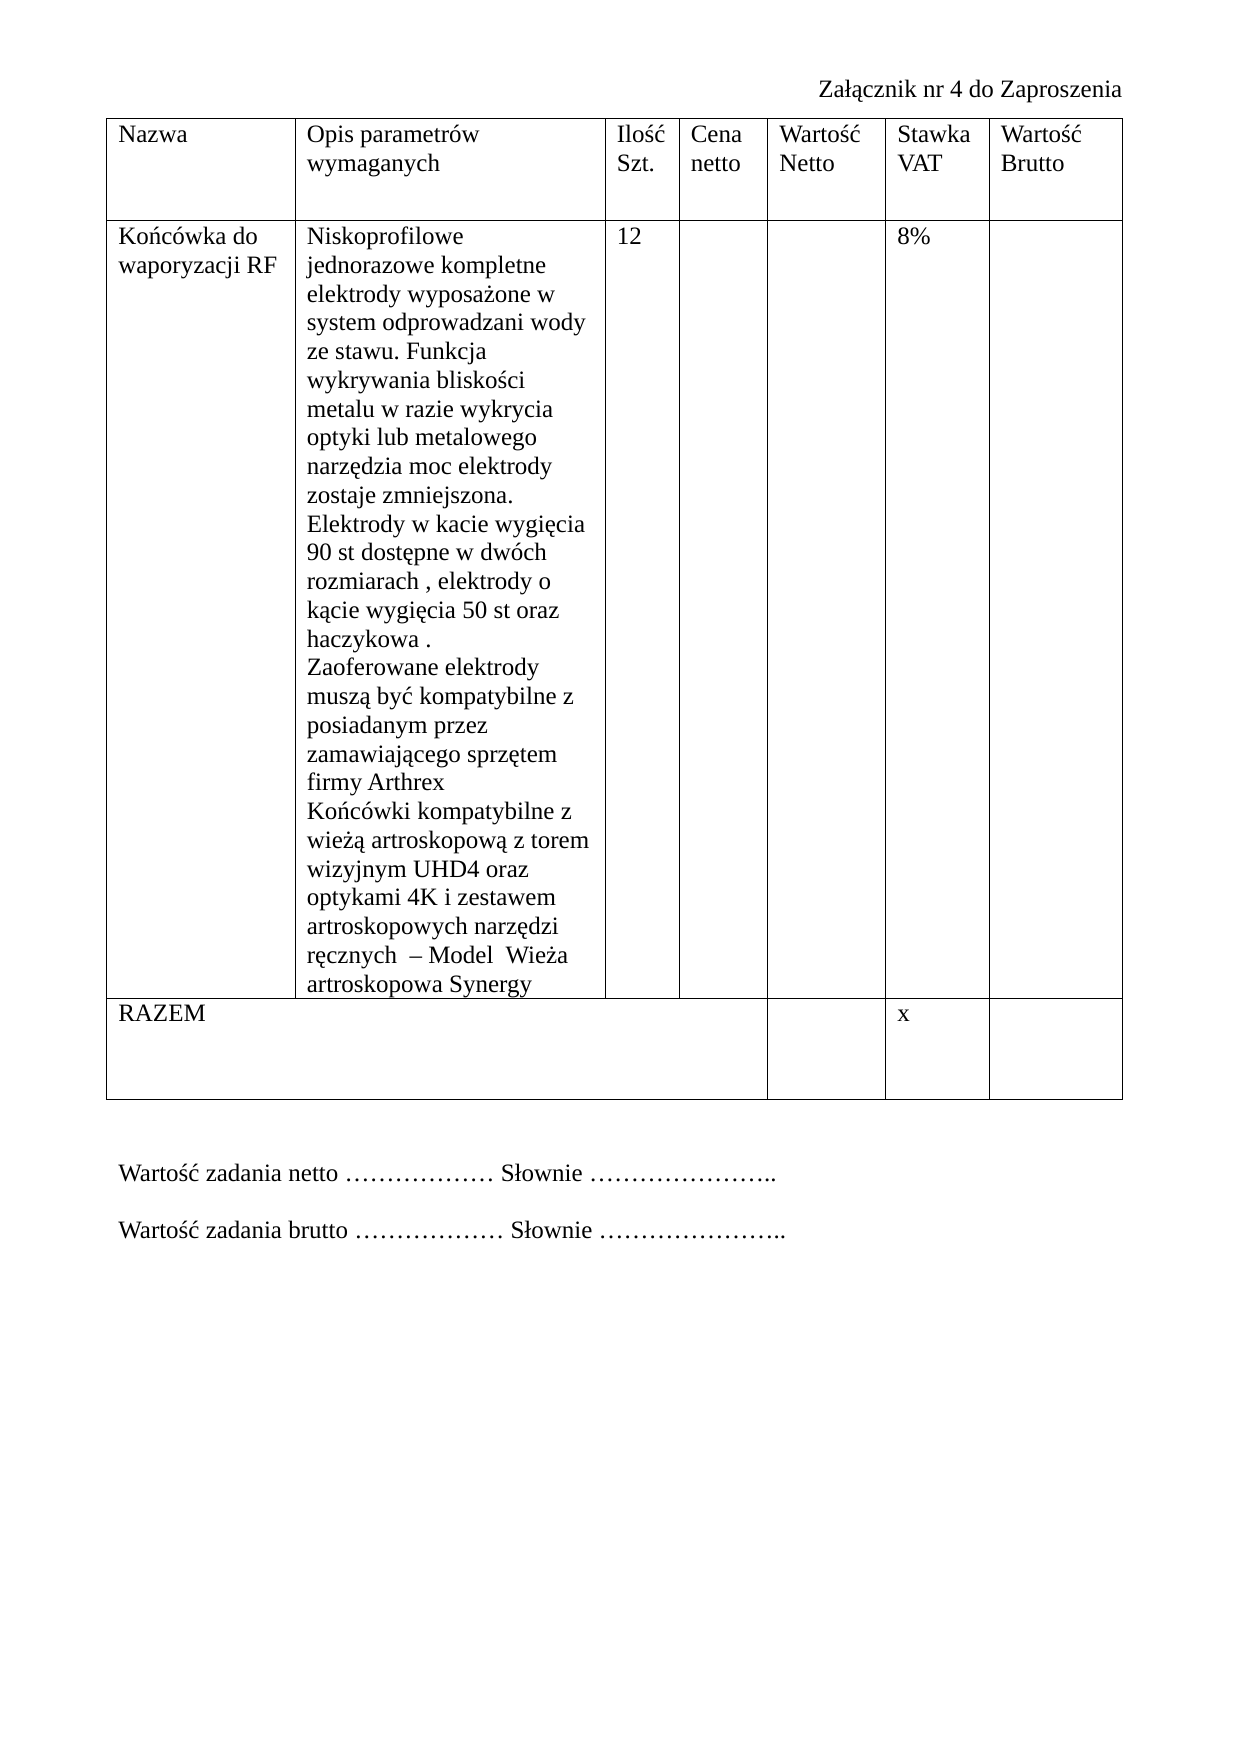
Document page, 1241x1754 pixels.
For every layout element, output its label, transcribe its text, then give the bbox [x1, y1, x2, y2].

table_cell Końcówka do waporyzacji RF [107, 221, 295, 997]
table_header Ilość Szt. [606, 119, 679, 220]
table_cell [680, 221, 767, 997]
table_cell Niskoprofilowe jednorazowe kompletne elektrody wyposażone w system odprowadzani wody ze stawu. Funkcja wykrywania bliskości metalu w razie wykrycia optyki lub metalowego narzędzia moc elektrody zostaje zmniejszona. Elektrody w kacie wygięcia 90 st dostępne w dwóch rozmiarach , elektrody o kącie wygięcia 50 st oraz haczykowa . Zaoferowane elektrody muszą być kompatybilne z posiadanym przez zamawiającego sprzętem firmy Arthrex Końcówki kompatybilne z wieżą artroskopową z torem wizyjnym UHD4 oraz optykami 4K i zestawem artroskopowych narzędzi ręcznych – Model Wieża artroskopowa Synergy [296, 221, 605, 997]
table_header Stawka VAT [886, 119, 989, 220]
table_header Cena netto [680, 119, 767, 220]
table_cell [768, 221, 885, 997]
table_cell [990, 999, 1122, 1099]
table_header Nazwa [107, 119, 295, 220]
table_cell 12 [606, 221, 679, 997]
text Wartość zadania netto ……………… Słownie ………………….. [118, 1158, 1122, 1187]
table_header Wartość Brutto [990, 119, 1122, 220]
table_cell x [886, 999, 989, 1099]
table_cell [990, 221, 1122, 997]
table_header Wartość Netto [768, 119, 885, 220]
table_cell 8% [886, 221, 989, 997]
table_cell [768, 999, 885, 1099]
text Wartość zadania brutto ……………… Słownie ………………….. [118, 1215, 1122, 1244]
table_header Opis parametrów wymaganych [296, 119, 605, 220]
table_cell RAZEM [107, 999, 767, 1099]
